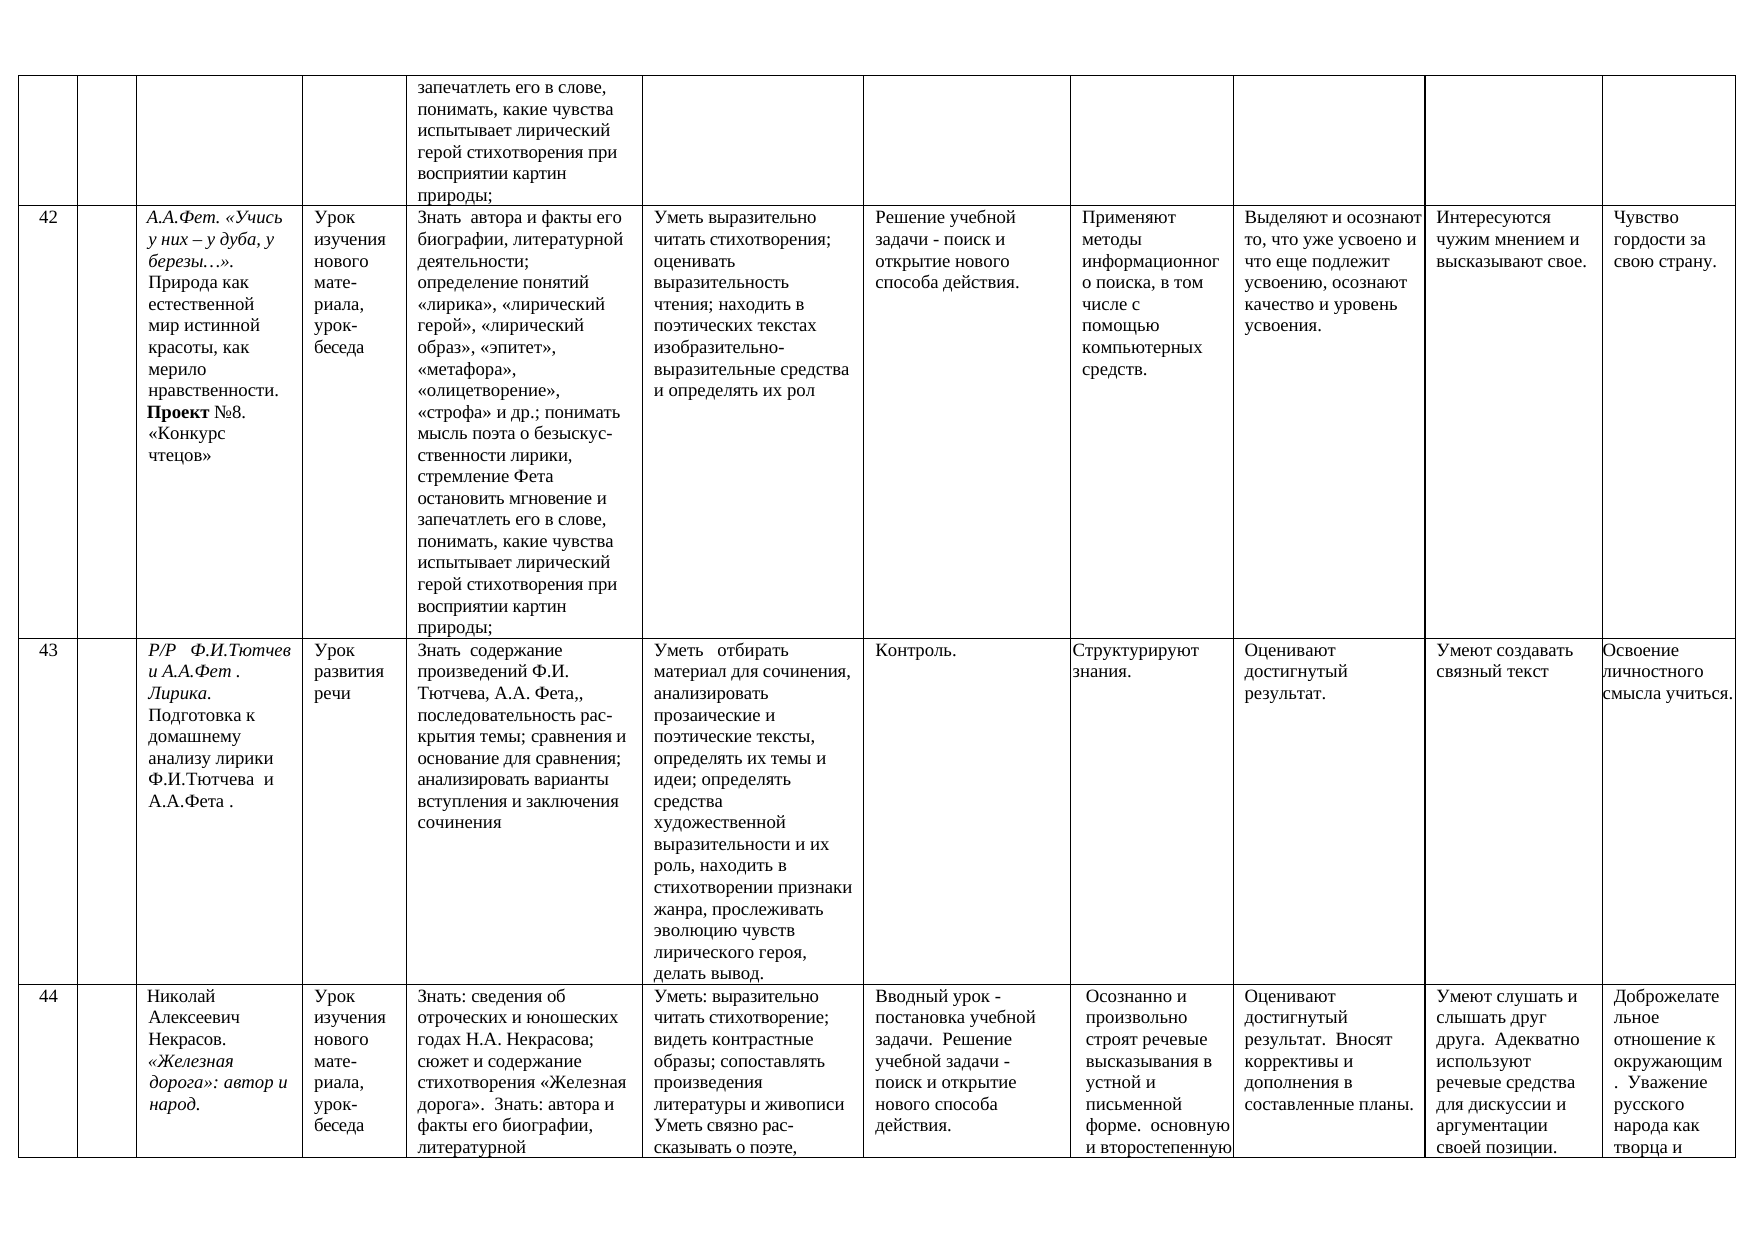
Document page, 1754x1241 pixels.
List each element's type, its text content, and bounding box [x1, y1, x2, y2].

table_cell Урок развития речи [303, 639, 406, 984]
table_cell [643, 76, 863, 205]
table_cell 42 [19, 206, 77, 638]
table_cell Р/Р Ф.И.Тютчев и А.А.Фет . Лирика. Подготовка к домашнему анализу лирики Ф.И.Тютчева и А.А.Фета . [137, 639, 302, 984]
table_cell А.А.Фет. «Учись у них – у дуба, у березы…». Природа как естественной мир истинной красоты, как мерило нравственности. Проект №8. «Конкурс чтецов» [137, 206, 302, 638]
table_cell Оценивают достигнутый результат. [1234, 639, 1424, 984]
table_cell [1071, 985, 1233, 1157]
table_cell Урок изучения нового материала, урок-беседа [303, 206, 406, 638]
table_cell 41 [19, 76, 77, 205]
table_cell Выделяют и осознают то, что уже усвоено и что еще подлежит усвоению, осознают качество и уровень усвоения. [1234, 206, 1424, 638]
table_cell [1426, 985, 1602, 1157]
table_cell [303, 985, 406, 1157]
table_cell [303, 76, 406, 205]
table_cell 43 [19, 639, 77, 984]
table_cell Чувство гордости за свою страну. [1603, 206, 1735, 638]
table_cell Знать содержание произведений Ф.И. Тютчева, А.А. Фета,, последовательность раскрытия темы; сравнения и основание для сравнения; анализировать варианты вступления и заключения сочинения [407, 639, 642, 984]
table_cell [407, 985, 642, 1157]
table_cell Применяют методы информационного поиска, в том числе с помощью компьютерных средств. [1071, 206, 1233, 638]
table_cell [137, 985, 302, 1157]
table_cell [137, 76, 302, 205]
table_cell Интересуются чужим мнением и высказывают свое. [1426, 206, 1602, 638]
table_cell Решение учебной задачи - поиск и открытие нового способа действия. [864, 206, 1070, 638]
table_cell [1071, 76, 1233, 205]
table_cell Структурируют знания. [1071, 639, 1233, 984]
table_cell Освоение личностного смысла учиться. [1603, 639, 1735, 984]
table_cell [407, 76, 642, 205]
table_cell 44 [19, 985, 77, 1157]
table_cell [864, 76, 1070, 205]
table_cell [78, 985, 136, 1157]
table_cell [1426, 76, 1602, 205]
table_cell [1603, 76, 1735, 205]
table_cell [1234, 76, 1424, 205]
table_cell [78, 206, 136, 638]
table_cell Уметь отбирать материал для сочинения, анализировать прозаические и поэтические тексты, определять их темы и идеи; определять средства художественной выразительности и их роль, находить в стихотворении признаки жанра, прослеживать эволюцию чувств лирического героя, делать вывод. [643, 639, 863, 984]
table_cell [78, 76, 136, 205]
table_cell Умеют создавать связный текст [1426, 639, 1602, 984]
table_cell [864, 985, 1070, 1157]
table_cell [643, 985, 863, 1157]
table_cell [78, 639, 136, 984]
table_cell Контроль. [864, 639, 1070, 984]
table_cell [1603, 985, 1735, 1157]
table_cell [1234, 985, 1424, 1157]
